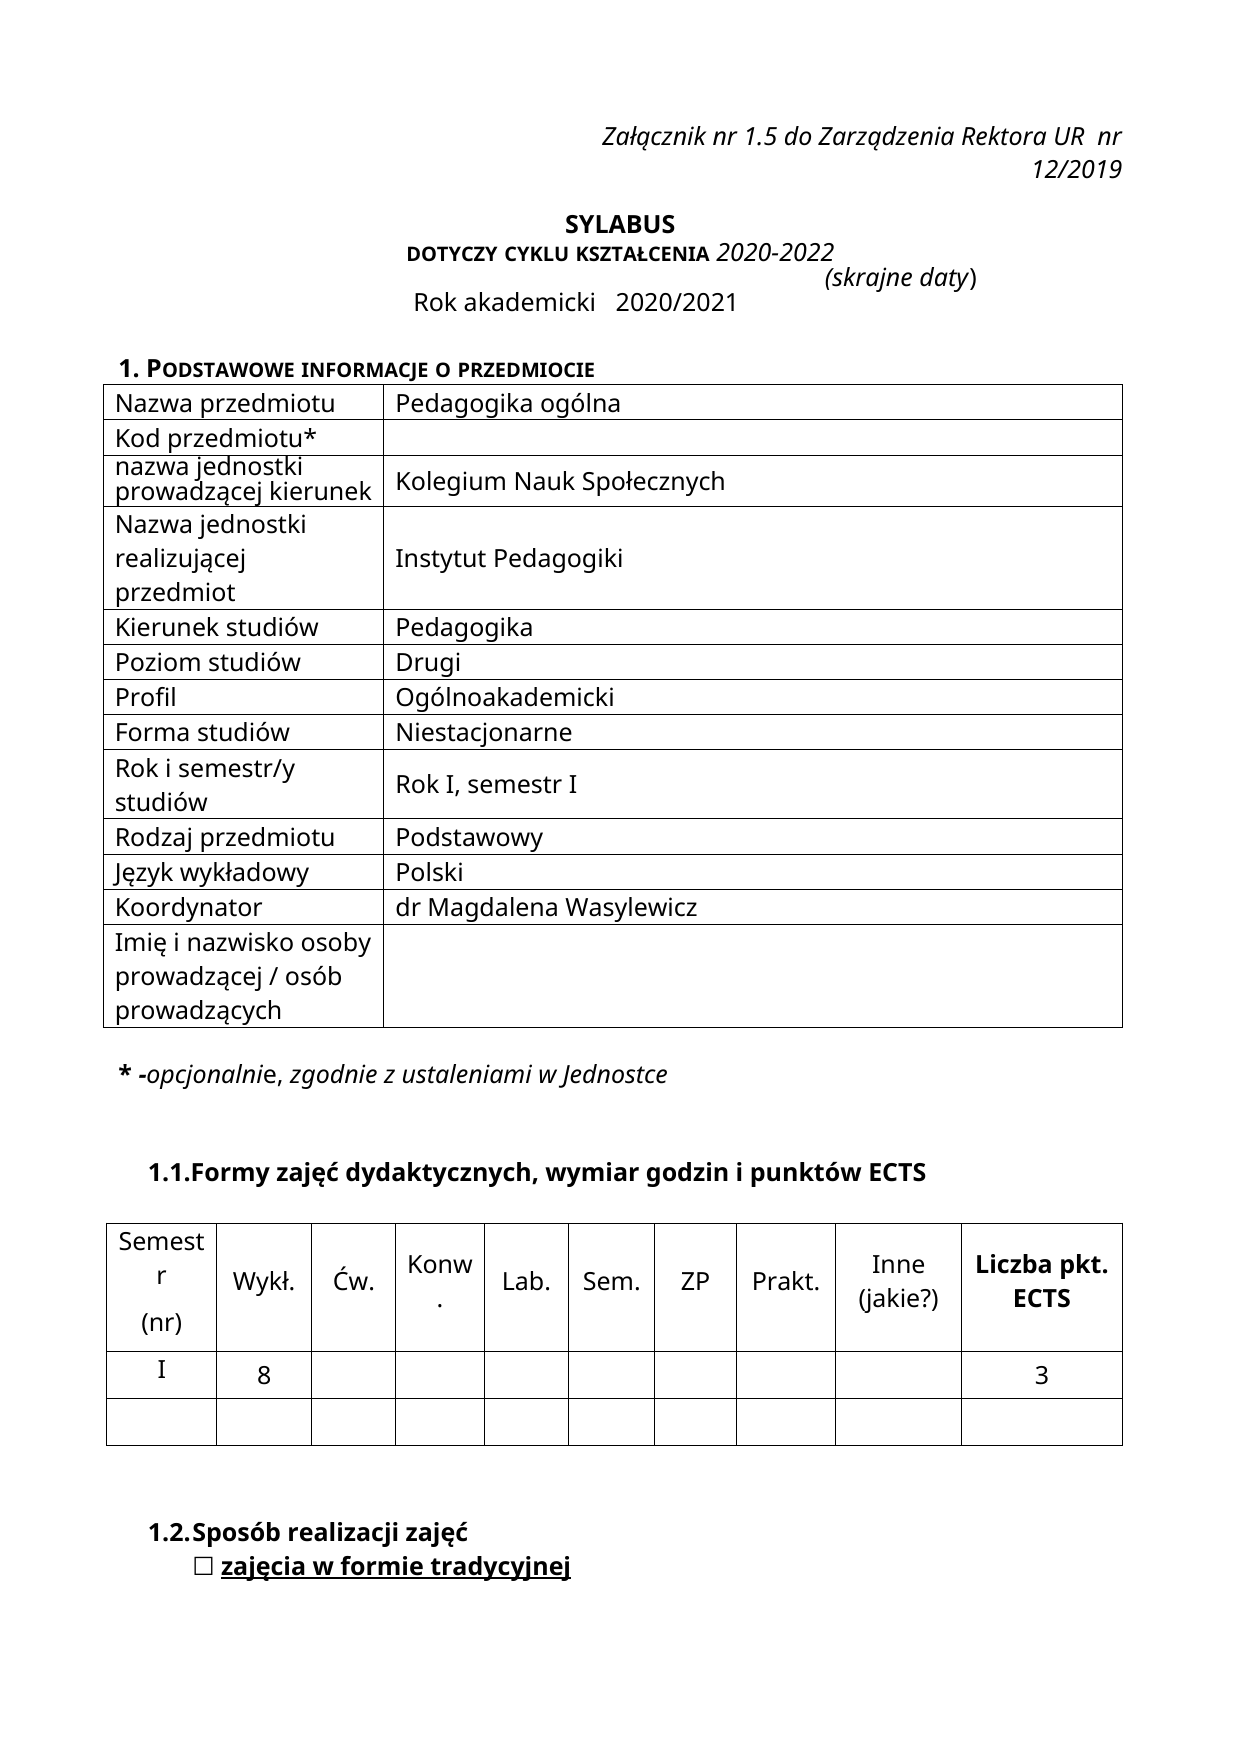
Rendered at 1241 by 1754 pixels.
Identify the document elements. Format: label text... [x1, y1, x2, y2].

table_cell [655, 1399, 736, 1445]
table_header Ćw. [312, 1224, 395, 1351]
table_header Lab. [485, 1224, 568, 1351]
table_cell Instytut Pedagogiki [384, 507, 1122, 609]
table_header Wykł. [217, 1224, 311, 1351]
table_cell Imię i nazwisko osoby prowadzącej / osób prowadzących [104, 925, 383, 1027]
table_cell Rok i semestr/y studiów [104, 750, 383, 818]
text 1.1.Formy zajęć dydaktycznych, wymiar godzin i punktów ECTS [148, 1154, 1122, 1188]
table_cell Kod przedmiotu* [104, 420, 383, 454]
table_cell nazwa jednostki prowadzącej kierunek [104, 456, 383, 506]
table_cell Polski [384, 855, 1122, 888]
table_cell [836, 1352, 961, 1398]
table_header Nazwa przedmiotu [104, 385, 383, 419]
table_cell [737, 1399, 835, 1445]
text 1. Podstawowe informacje o przedmiocie [118, 350, 1122, 384]
table_cell Niestacjonarne [384, 715, 1122, 749]
table_header Liczba pkt. ECTS [962, 1224, 1122, 1351]
table_cell [737, 1352, 835, 1398]
table_header Sem. [569, 1224, 654, 1351]
table_cell Język wykładowy [104, 855, 383, 888]
table_cell Rodzaj przedmiotu [104, 819, 383, 853]
table_cell [485, 1399, 568, 1445]
table_cell 3 [962, 1352, 1122, 1398]
table_cell Profil [104, 680, 383, 714]
table_cell I [107, 1352, 216, 1398]
table_cell [217, 1399, 311, 1445]
table_cell [107, 1399, 216, 1445]
table_header Pedagogika ogólna [384, 385, 1122, 419]
table_cell Kierunek studiów [104, 610, 383, 644]
table_cell [962, 1399, 1122, 1445]
table_cell Pedagogika [384, 610, 1122, 644]
table_cell [312, 1399, 395, 1445]
table_cell Ogólnoakademicki [384, 680, 1122, 714]
table_header Prakt. [737, 1224, 835, 1351]
text 1.2. Sposób realizacji zajęć [148, 1514, 1122, 1548]
table_cell Rok I, semestr I [384, 750, 1122, 818]
text * -opcjonalnie, zgodnie z ustaleniami w Jednostce [118, 1057, 1122, 1091]
table_cell [312, 1352, 395, 1398]
table_cell [836, 1399, 961, 1445]
text Załącznik nr 1.5 do Zarządzenia Rektora UR nr 12/2019 [118, 118, 1122, 186]
table_cell Nazwa jednostki realizującej przedmiot [104, 507, 383, 609]
table_cell Poziom studiów [104, 645, 383, 679]
text Rok akademicki 2020/2021 [118, 291, 1122, 316]
table_cell [655, 1352, 736, 1398]
table_cell [396, 1352, 484, 1398]
table_cell [384, 420, 1122, 454]
table_cell Podstawowy [384, 819, 1122, 853]
table_cell 8 [217, 1352, 311, 1398]
table_cell Forma studiów [104, 715, 383, 749]
table_cell Drugi [384, 645, 1122, 679]
text ☐ zajęcia w formie tradycyjnej [192, 1548, 1122, 1582]
table_header Semestr (nr) [107, 1224, 216, 1351]
text dotyczy cyklu kształcenia 2020-2022 [118, 241, 1122, 266]
table_cell [569, 1399, 654, 1445]
table_header Inne (jakie?) [836, 1224, 961, 1351]
table_cell [396, 1399, 484, 1445]
table_cell [384, 925, 1122, 1027]
table_cell Koordynator [104, 890, 383, 924]
table_header ZP [655, 1224, 736, 1351]
text (skrajne daty) [118, 266, 1122, 291]
table_cell [485, 1352, 568, 1398]
table_cell [569, 1352, 654, 1398]
table_cell dr Magdalena Wasylewicz [384, 890, 1122, 924]
text SYLABUS [118, 207, 1122, 241]
table_header Konw. [396, 1224, 484, 1351]
table_cell Kolegium Nauk Społecznych [384, 456, 1122, 506]
